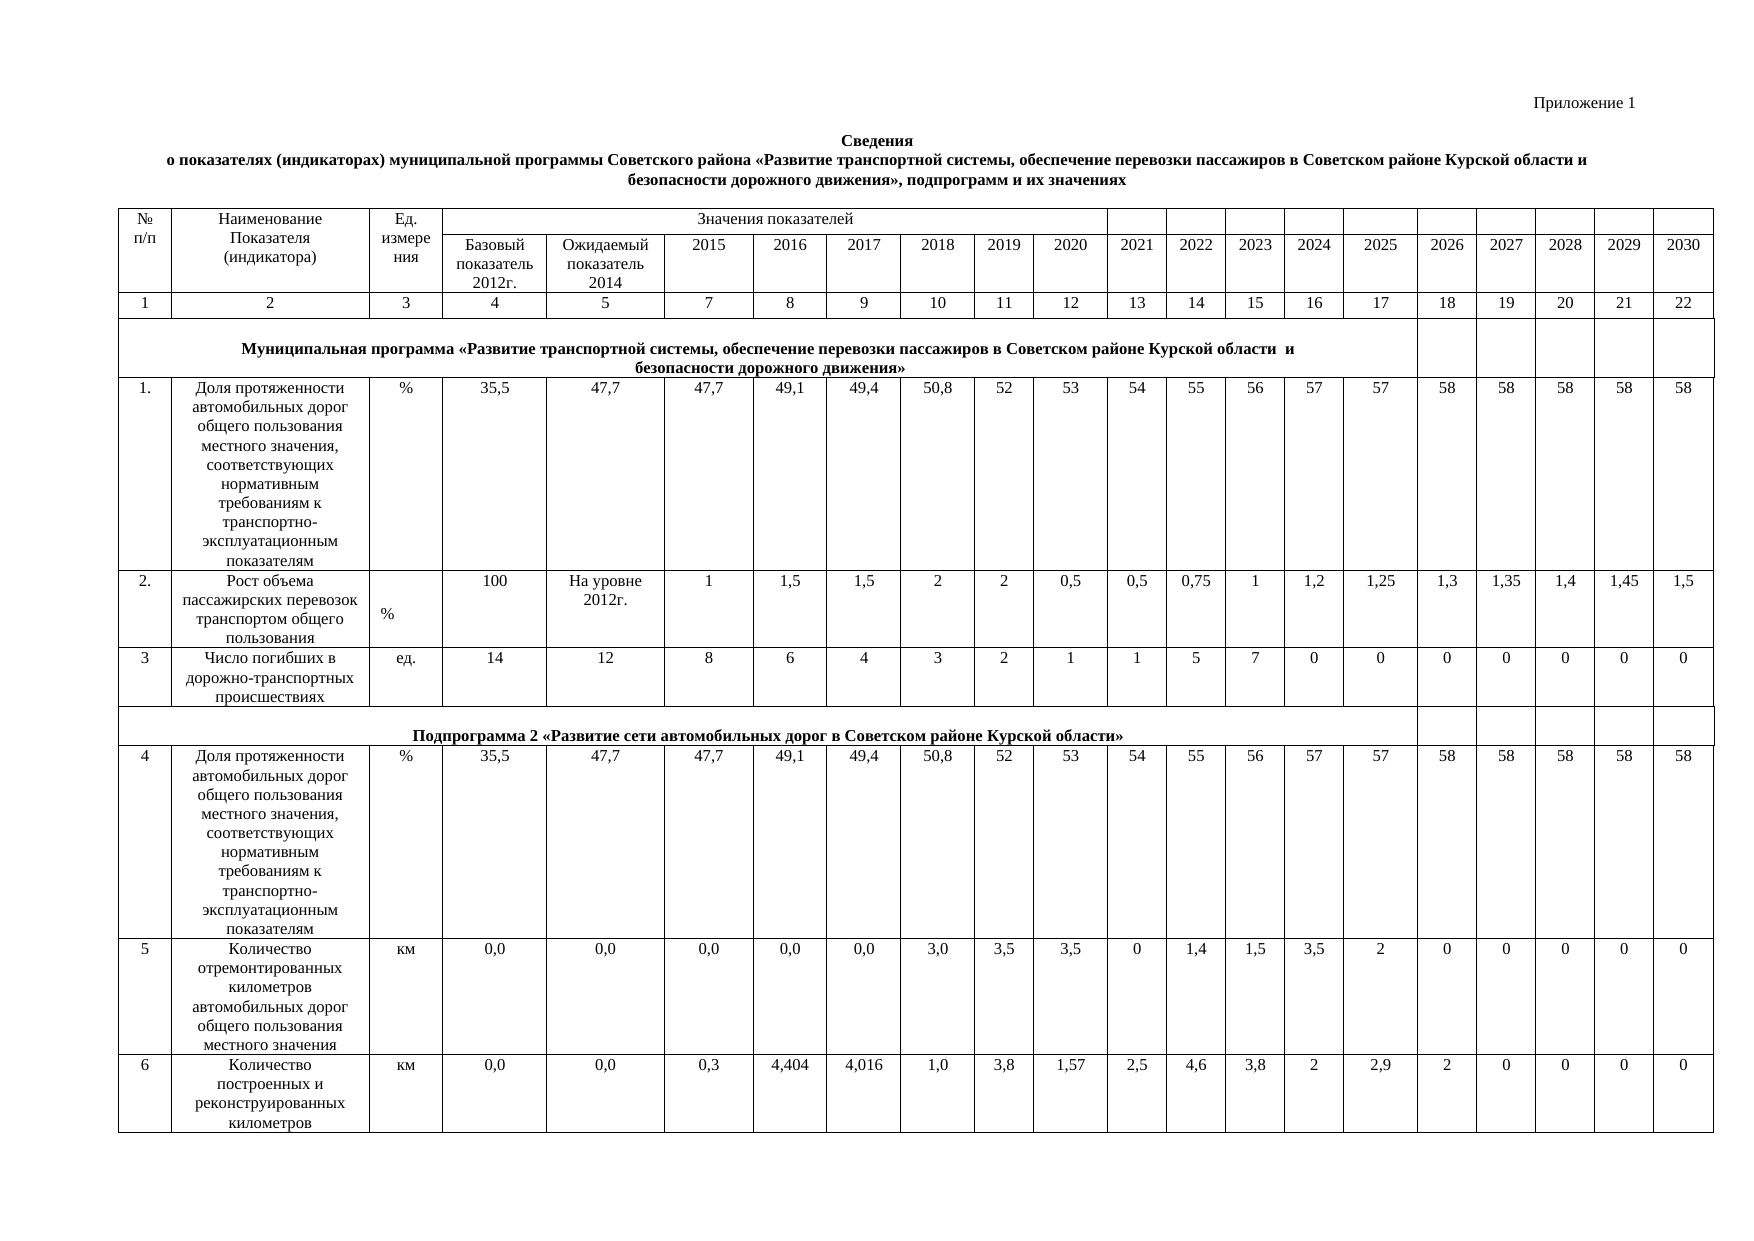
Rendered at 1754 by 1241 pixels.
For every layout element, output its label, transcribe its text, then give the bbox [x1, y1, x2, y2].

table_cell 3 [901, 648, 974, 706]
table_cell Количество отремонтированных километров автомобильных дорог общего пользования местного значения [172, 939, 369, 1054]
table_cell 57 [1344, 746, 1417, 938]
table_cell 0,5 [1034, 571, 1107, 647]
table_cell 56 [1226, 378, 1284, 569]
table_cell 14 [1167, 293, 1225, 318]
table_cell 57 [1285, 378, 1343, 569]
table_cell 2 [901, 571, 974, 647]
table_cell 0,3 [665, 1055, 753, 1132]
table_cell 0 [1536, 1055, 1594, 1132]
table_cell 0 [1285, 648, 1343, 706]
table_cell [1477, 707, 1535, 745]
table_cell 16 [1285, 293, 1343, 318]
table_cell 5 [119, 939, 171, 1054]
table_cell 49,4 [827, 378, 900, 569]
table_cell 2. [119, 571, 171, 647]
table_cell [1654, 707, 1714, 745]
table_header Наименование Показателя (индикатора) [172, 209, 369, 292]
table_cell 35,5 [443, 746, 546, 938]
table_cell 1,35 [1477, 571, 1535, 647]
table_cell 47,7 [665, 378, 753, 569]
table_cell 4 [443, 293, 546, 318]
table_header [1226, 209, 1284, 234]
table_cell 53 [1034, 378, 1107, 569]
table_header Значения показателей [443, 209, 1107, 234]
table_cell 18 [1418, 293, 1476, 318]
table_cell 3 [119, 648, 171, 706]
text Сведения [118, 131, 1636, 150]
table_cell 54 [1108, 378, 1166, 569]
table_cell Рост объема пассажирских перевозок транспортом общего пользования [172, 571, 369, 647]
table_cell 2021 [1108, 235, 1166, 292]
table_cell Число погибших в дорожно-транспортных происшествиях [172, 648, 369, 706]
table_cell 0,5 [1108, 571, 1166, 647]
table_cell 6 [754, 648, 826, 706]
table_cell 50,8 [901, 378, 974, 569]
table_cell 2018 [901, 235, 974, 292]
table_cell 12 [1034, 293, 1107, 318]
table_cell 2030 [1654, 235, 1713, 292]
table_cell 0 [1654, 1055, 1713, 1132]
table_cell [1418, 319, 1476, 377]
table_cell 0 [1477, 648, 1535, 706]
table_cell 35,5 [443, 378, 546, 569]
table_cell 0 [1654, 939, 1713, 1054]
table_cell 0 [1418, 939, 1476, 1054]
table_cell 2 [1418, 1055, 1476, 1132]
table_cell 13 [1108, 293, 1166, 318]
table_cell 0 [1595, 939, 1653, 1054]
table_cell 1,4 [1167, 939, 1225, 1054]
table_cell 6 [119, 1055, 171, 1132]
table_cell 0,0 [547, 1055, 664, 1132]
table_cell 14 [443, 648, 546, 706]
table_cell 56 [1226, 746, 1284, 938]
table_cell 1,57 [1034, 1055, 1107, 1132]
table_cell 3,5 [975, 939, 1033, 1054]
table_cell 55 [1167, 378, 1225, 569]
table_cell км [370, 1055, 442, 1132]
table_cell 0,0 [754, 939, 826, 1054]
table_cell 1,5 [754, 571, 826, 647]
table_cell 0 [1595, 648, 1653, 706]
table_header [1595, 209, 1653, 234]
table_cell 2026 [1418, 235, 1476, 292]
table_header Ед. измерения [370, 209, 442, 292]
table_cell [172, 1055, 369, 1132]
table_cell 47,7 [665, 746, 753, 938]
table_cell 1,5 [827, 571, 900, 647]
table_cell 4,404 [754, 1055, 826, 1132]
table_cell 8 [665, 648, 753, 706]
table_cell 0 [1595, 1055, 1653, 1132]
table_cell 1 [665, 571, 753, 647]
table_cell 1,3 [1418, 571, 1476, 647]
table_cell 0 [1654, 648, 1713, 706]
table_cell 5 [1167, 648, 1225, 706]
text Приложение 1 [118, 93, 1636, 112]
table_cell 10 [901, 293, 974, 318]
table_cell 55 [1167, 746, 1225, 938]
table_cell Доля протяженности автомобильных дорог общего пользования местного значения, соответствующих нормативным требованиям к транспортно-эксплуатационным показателям [172, 378, 369, 569]
table_cell 1. [119, 378, 171, 569]
table_cell 1 [1034, 648, 1107, 706]
table_cell Ожидаемый показатель 2014 [547, 235, 664, 292]
table_cell 54 [1108, 746, 1166, 938]
table_header [1108, 209, 1166, 234]
table_cell 0 [1536, 648, 1594, 706]
table_cell 58 [1595, 378, 1653, 569]
table_cell % [370, 746, 442, 938]
table_cell 2,5 [1108, 1055, 1166, 1132]
table_cell 2028 [1536, 235, 1594, 292]
table_cell % [370, 571, 442, 647]
table_cell 2015 [665, 235, 753, 292]
table_cell 2029 [1595, 235, 1653, 292]
table_cell 22 [1654, 293, 1713, 318]
table_cell 3,8 [975, 1055, 1033, 1132]
table_cell 8 [754, 293, 826, 318]
table_cell 1,5 [1654, 571, 1713, 647]
table_cell 0 [1108, 939, 1166, 1054]
table_cell 58 [1536, 746, 1594, 938]
table_cell Доля протяженности автомобильных дорог общего пользования местного значения, соответствующих нормативным требованиям к транспортно-эксплуатационным показателям [172, 746, 369, 938]
table_cell 4 [827, 648, 900, 706]
table_cell 2025 [1344, 235, 1417, 292]
table_cell 2,9 [1344, 1055, 1417, 1132]
table_cell 2017 [827, 235, 900, 292]
table_cell 58 [1418, 378, 1476, 569]
table_cell 0,75 [1167, 571, 1225, 647]
table_cell 1,25 [1344, 571, 1417, 647]
table_cell 47,7 [547, 746, 664, 938]
table_cell На уровне 2012г. [547, 571, 664, 647]
table_cell 58 [1595, 746, 1653, 938]
table_cell 1,5 [1226, 939, 1284, 1054]
table_cell 50,8 [901, 746, 974, 938]
table_cell 2016 [754, 235, 826, 292]
table_cell 2020 [1034, 235, 1107, 292]
table_cell 0,0 [443, 1055, 546, 1132]
table_cell 1 [119, 293, 171, 318]
table_cell 3,5 [1034, 939, 1107, 1054]
table_cell 58 [1536, 378, 1594, 569]
table_cell [1418, 707, 1476, 745]
table_header [1344, 209, 1417, 234]
table_cell 7 [665, 293, 753, 318]
text о показателях (индикаторах) муниципальной программы Советского района «Развитие транспортной системы, обеспечение перевозки пассажиров в Советском районе Курской области и безопасности дорожного движения», подпрограмм и их значениях [118, 150, 1636, 188]
table_cell 19 [1477, 293, 1535, 318]
table_cell % [370, 378, 442, 569]
table_cell 57 [1344, 378, 1417, 569]
table_cell 9 [827, 293, 900, 318]
table_cell 1 [1108, 648, 1166, 706]
table_cell 2 [975, 571, 1033, 647]
table_cell 2023 [1226, 235, 1284, 292]
table_cell 58 [1477, 746, 1535, 938]
table_cell 0 [1477, 1055, 1535, 1132]
table_cell 58 [1654, 378, 1713, 569]
table_cell 12 [547, 648, 664, 706]
table_cell 47,7 [547, 378, 664, 569]
table_cell 1,4 [1536, 571, 1594, 647]
table_cell 3 [370, 293, 442, 318]
table_cell Базовый показатель 2012г. [443, 235, 546, 292]
table_cell 49,4 [827, 746, 900, 938]
table_cell 0 [1418, 648, 1476, 706]
table_header [1167, 209, 1225, 234]
table_header [1536, 209, 1594, 234]
table_cell 0,0 [547, 939, 664, 1054]
table_cell 1,45 [1595, 571, 1653, 647]
table_cell [1654, 319, 1714, 377]
table_cell 2 [172, 293, 369, 318]
table_cell 3,0 [901, 939, 974, 1054]
table_cell [1536, 707, 1594, 745]
table_cell 58 [1654, 746, 1713, 938]
table_cell 2024 [1285, 235, 1343, 292]
table_cell 2022 [1167, 235, 1225, 292]
table_cell 0,0 [827, 939, 900, 1054]
table_cell км [370, 939, 442, 1054]
table_cell 1,0 [901, 1055, 974, 1132]
table_cell 52 [975, 746, 1033, 938]
table_cell 2019 [975, 235, 1033, 292]
table_cell 11 [975, 293, 1033, 318]
table_cell 17 [1344, 293, 1417, 318]
table_cell 0,0 [443, 939, 546, 1054]
table_cell 52 [975, 378, 1033, 569]
table_cell 49,1 [754, 746, 826, 938]
table_cell 4 [119, 746, 171, 938]
table_cell 15 [1226, 293, 1284, 318]
table_cell 53 [1034, 746, 1107, 938]
table_cell 2 [1285, 1055, 1343, 1132]
table_cell ед. [370, 648, 442, 706]
table_cell 0 [1344, 648, 1417, 706]
table_cell [1536, 319, 1594, 377]
table_cell 58 [1477, 378, 1535, 569]
table_cell [1595, 707, 1653, 745]
table_cell 1 [1226, 571, 1284, 647]
table_cell Муниципальная программа «Развитие транспортной системы, обеспечение перевозки пассажиров в Советском районе Курской области и безопасности дорожного движения» [119, 319, 1417, 377]
table_header [1285, 209, 1343, 234]
table_cell 5 [547, 293, 664, 318]
table_cell 4,016 [827, 1055, 900, 1132]
table_cell 49,1 [754, 378, 826, 569]
table_cell 0 [1536, 939, 1594, 1054]
table_cell [1477, 319, 1535, 377]
table_cell 3,8 [1226, 1055, 1284, 1132]
table_cell 100 [443, 571, 546, 647]
table_cell 1,2 [1285, 571, 1343, 647]
table_cell 57 [1285, 746, 1343, 938]
table_cell 0 [1477, 939, 1535, 1054]
table_cell 20 [1536, 293, 1594, 318]
table_cell 2 [975, 648, 1033, 706]
table_cell 21 [1595, 293, 1653, 318]
table_cell 0,0 [665, 939, 753, 1054]
table_header [1418, 209, 1476, 234]
table_cell 2027 [1477, 235, 1535, 292]
table_cell 2 [1344, 939, 1417, 1054]
table_cell Подпрограмма 2 «Развитие сети автомобильных дорог в Советском районе Курской области» [119, 707, 1417, 745]
table_header [1654, 209, 1713, 234]
table_cell 3,5 [1285, 939, 1343, 1054]
table_cell [1595, 319, 1653, 377]
table_cell 7 [1226, 648, 1284, 706]
table_cell 4,6 [1167, 1055, 1225, 1132]
table_header [1477, 209, 1535, 234]
table_header № п/п [119, 209, 171, 292]
table_cell 58 [1418, 746, 1476, 938]
